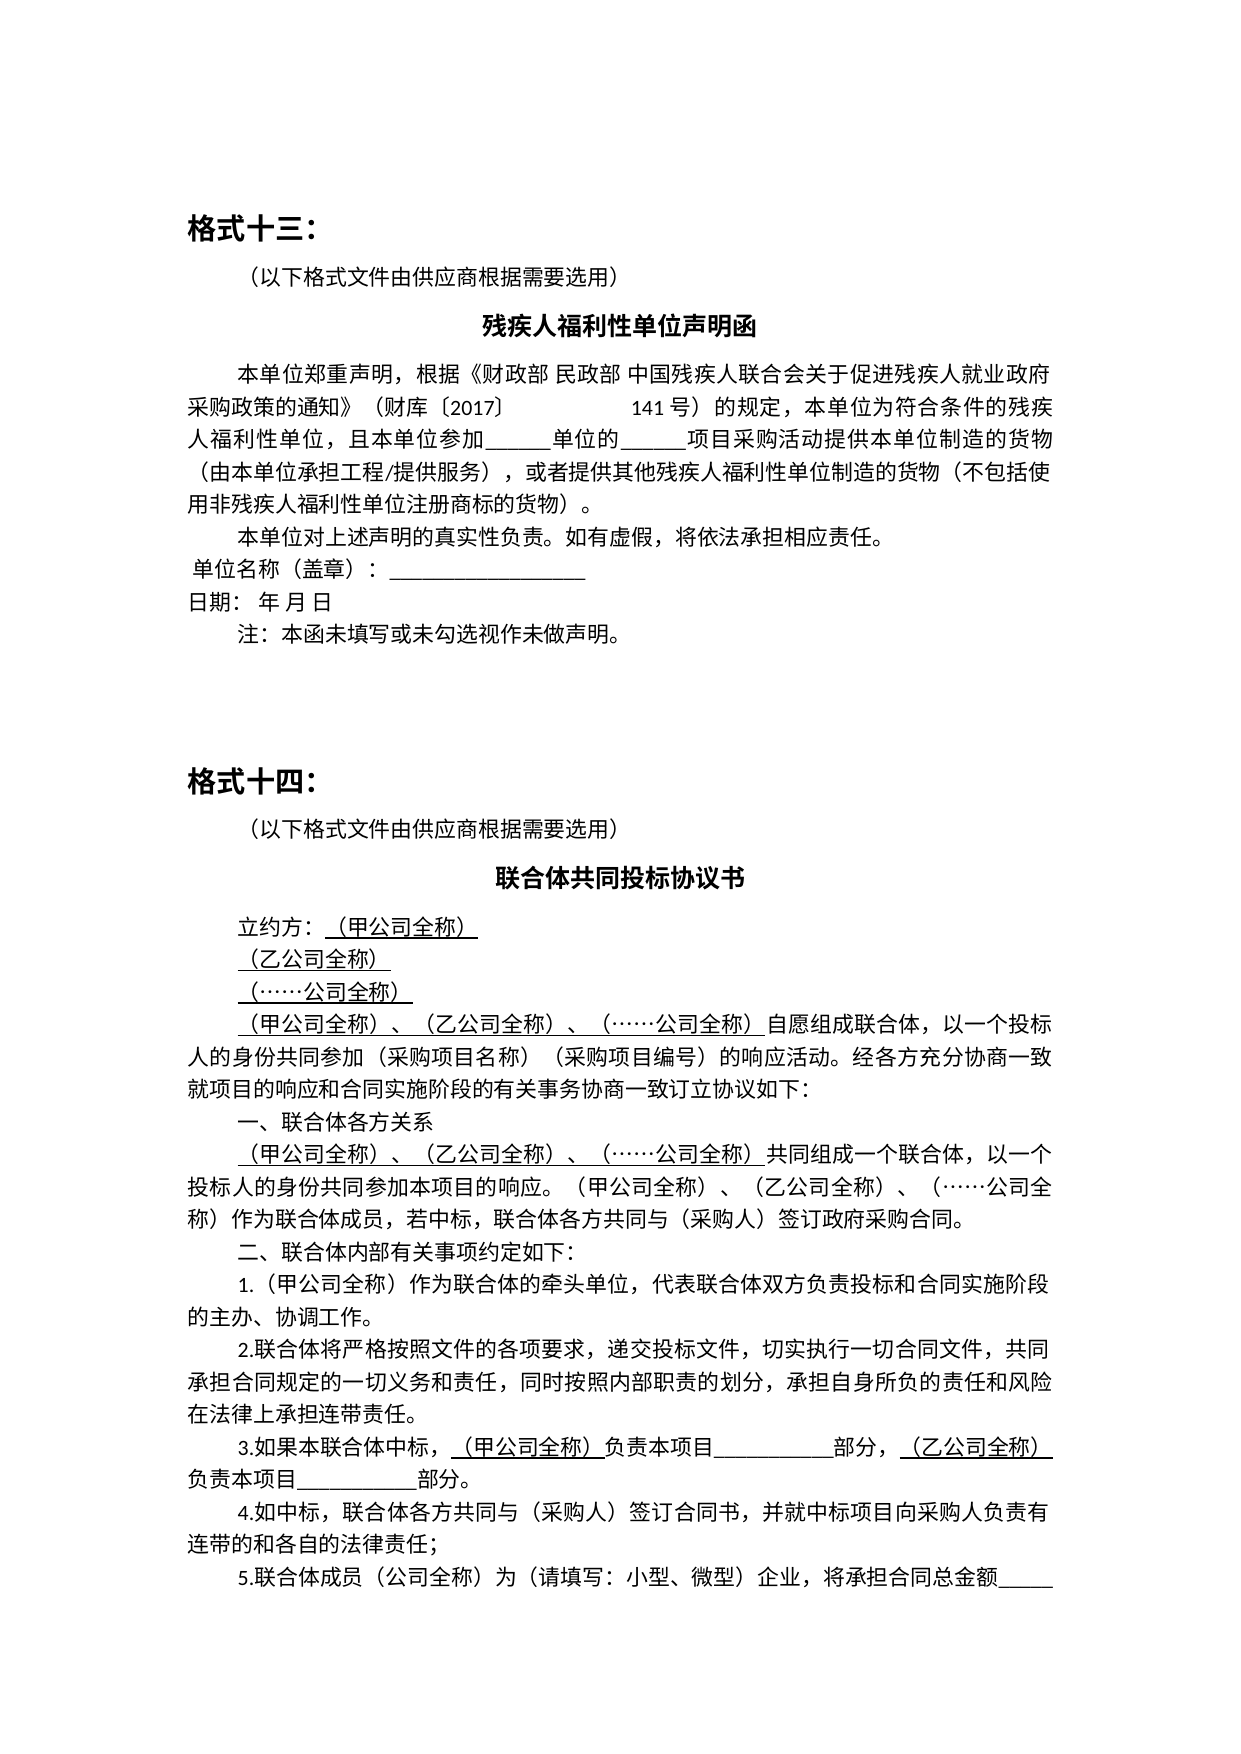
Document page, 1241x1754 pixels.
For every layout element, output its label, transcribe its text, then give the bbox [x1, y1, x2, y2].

text 1.（甲公司全称）作为联合体的牵头单位，代表联合体双方负责投标和合同实施阶段的主办、协调工作。 [187, 1267, 1053, 1332]
text 2.联合体将严格按照文件的各项要求，递交投标文件，切实执行一切合同文件，共同承担合同规定的一切义务和责任，同时按照内部职责的划分，承担自身所负的责任和风险，在法律上承担连带责任。 [187, 1332, 1053, 1429]
text 联合体共同投标协议书 [187, 844, 1053, 909]
text （以下格式文件由供应商根据需要选用） [187, 259, 1053, 292]
text （以下格式文件由供应商根据需要选用） [187, 812, 1053, 844]
text 3.如果本联合体中标，（甲公司全称）负责本项目___________部分，（乙公司全称）负责本项目___________部分。 [187, 1429, 1053, 1494]
text 残疾人福利性单位声明函 [187, 292, 1053, 357]
text （甲公司全称）、（乙公司全称）、（……公司全称）共同组成一个联合体，以一个投标人的身份共同参加本项目的响应。（甲公司全称）、（乙公司全称）、（……公司全称）作为联合体成员，若中标，联合体各方共同与（采购人）签订政府采购合同。 [187, 1137, 1053, 1234]
text 单位名称（盖章）：__________________ [187, 552, 1053, 584]
text 本单位郑重声明，根据《财政部 民政部 中国残疾人联合会关于促进残疾人就业政府采购政策的通知》（财库〔2017〕 141号）的规定，本单位为符合条件的残疾人福利性单位，且本单位参加______单位的______项目采购活动提供本单位制造的货物（由本单位承担工程/提供服务），或者提供其他残疾人福利性单位制造的货物（不包括使用非残疾人福利性单位注册商标的货物）。 [187, 357, 1053, 519]
text 本单位对上述声明的真实性负责。如有虚假，将依法承担相应责任。 [187, 519, 1053, 552]
text 立约方：（甲公司全称） [187, 909, 1053, 942]
text （甲公司全称）、（乙公司全称）、（……公司全称）自愿组成联合体，以一个投标人的身份共同参加（采购项目名称）（采购项目编号）的响应活动。经各方充分协商一致，就项目的响应和合同实施阶段的有关事务协商一致订立协议如下： [187, 1007, 1053, 1104]
text 日期： 年 月 日 [187, 584, 1053, 617]
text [187, 1559, 1053, 1592]
text （乙公司全称） [187, 942, 1053, 974]
text （……公司全称） [187, 974, 1053, 1007]
text 格式十三： [187, 194, 1053, 259]
text 二、联合体内部有关事项约定如下： [187, 1234, 1053, 1267]
text 注：本函未填写或未勾选视作未做声明。 [187, 617, 1053, 649]
text 4.如中标，联合体各方共同与（采购人）签订合同书，并就中标项目向采购人负责有连带的和各自的法律责任； [187, 1494, 1053, 1559]
text 格式十四： [187, 747, 1053, 812]
text 一、联合体各方关系 [187, 1104, 1053, 1137]
